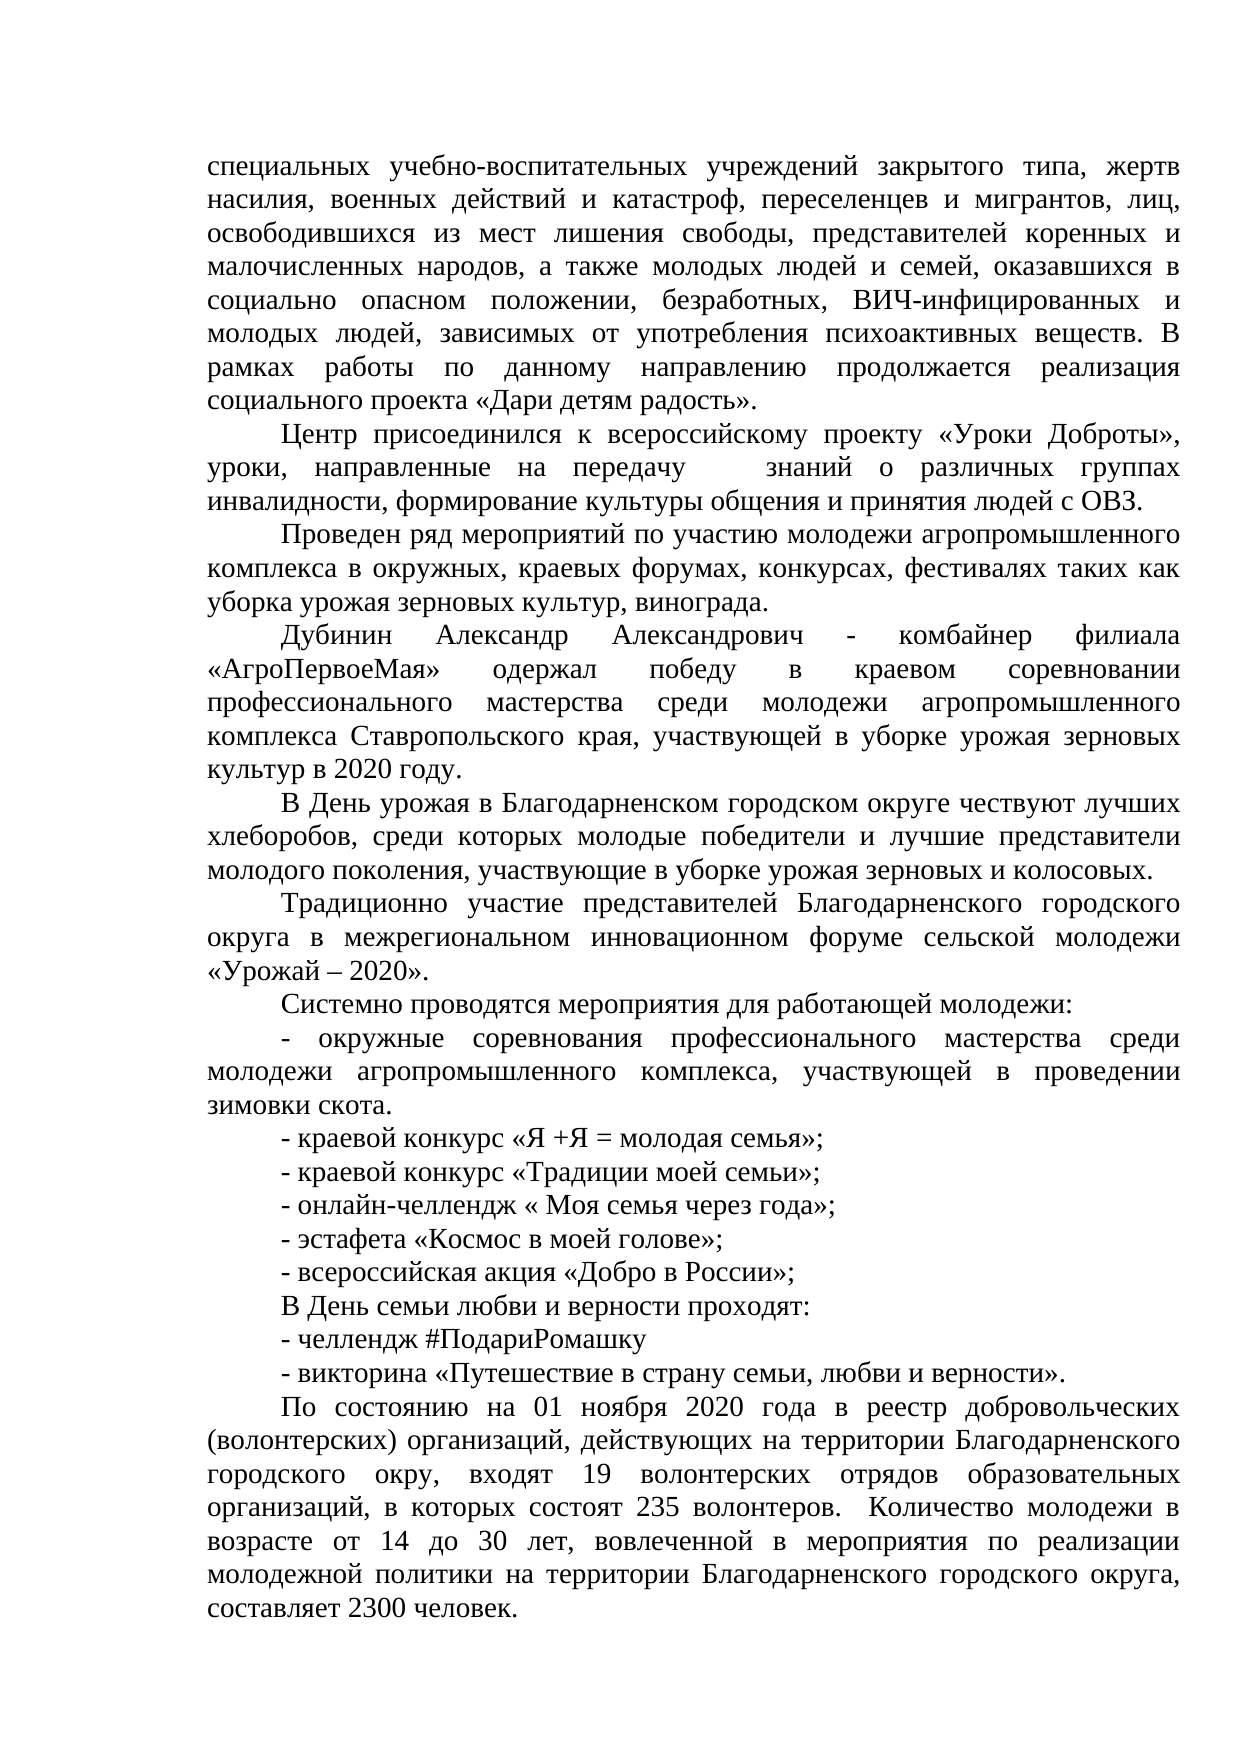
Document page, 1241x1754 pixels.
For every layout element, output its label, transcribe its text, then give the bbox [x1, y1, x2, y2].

text - всероссийская акция «Добро в России»; [207, 1254, 1181, 1288]
text В День урожая в Благодарненском городском округе чествуют лучших хлеборобов, среди которых молодые победители и лучшие представители молодого поколения, участвующие в уборке урожая зерновых и колосовых. [207, 785, 1181, 886]
text Проведен ряд мероприятий по участию молодежи агропромышленного комплекса в окружных, краевых форумах, конкурсах, фестивалях таких как уборка урожая зерновых культур, винограда. [207, 517, 1181, 617]
text Системно проводятся мероприятия для работающей молодежи: [207, 986, 1181, 1020]
text - краевой конкурс «Традиции моей семьи»; [207, 1154, 1181, 1187]
text Дубинин Александр Александрович - комбайнер филиала «АгроПервоеМая» одержал победу в краевом соревновании профессионального мастерства среди молодежи агропромышленного комплекса Ставропольского края, участвующей в уборке урожая зерновых культур в 2020 году. [207, 617, 1181, 785]
text - челлендж #ПодариРомашку [207, 1322, 1181, 1355]
text По состоянию на 01 ноября 2020 года в реестр добровольческих (волонтерских) организаций, действующих на территории Благодарненского городского окру, входят 19 волонтерских отрядов образовательных организаций, в которых состоят 235 волонтеров. Количество молодежи в возрасте от 14 до 30 лет, вовлеченной в мероприятия по реализации молодежной политики на территории Благодарненского городского округа, составляет 2300 человек. [207, 1389, 1181, 1623]
text - окружные соревнования профессионального мастерства среди молодежи агропромышленного комплекса, участвующей в проведении зимовки скота. [207, 1020, 1181, 1120]
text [207, 148, 1181, 416]
text Традиционно участие представителей Благодарненского городского округа в межрегиональном инновационном форуме сельской молодежи «Урожай – 2020». [207, 886, 1181, 986]
text В День семьи любви и верности проходят: [207, 1288, 1181, 1322]
text - эстафета «Космос в моей голове»; [207, 1221, 1181, 1254]
text Центр присоединился к всероссийскому проекту «Уроки Доброты», уроки, направленные на передачу знаний о различных группах инвалидности, формирование культуры общения и принятия людей с ОВЗ. [207, 416, 1181, 517]
text - викторина «Путешествие в страну семьи, любви и верности». [207, 1355, 1181, 1389]
text - онлайн-челлендж « Моя семья через года»; [207, 1187, 1181, 1221]
text - краевой конкурс «Я +Я = молодая семья»; [207, 1120, 1181, 1154]
